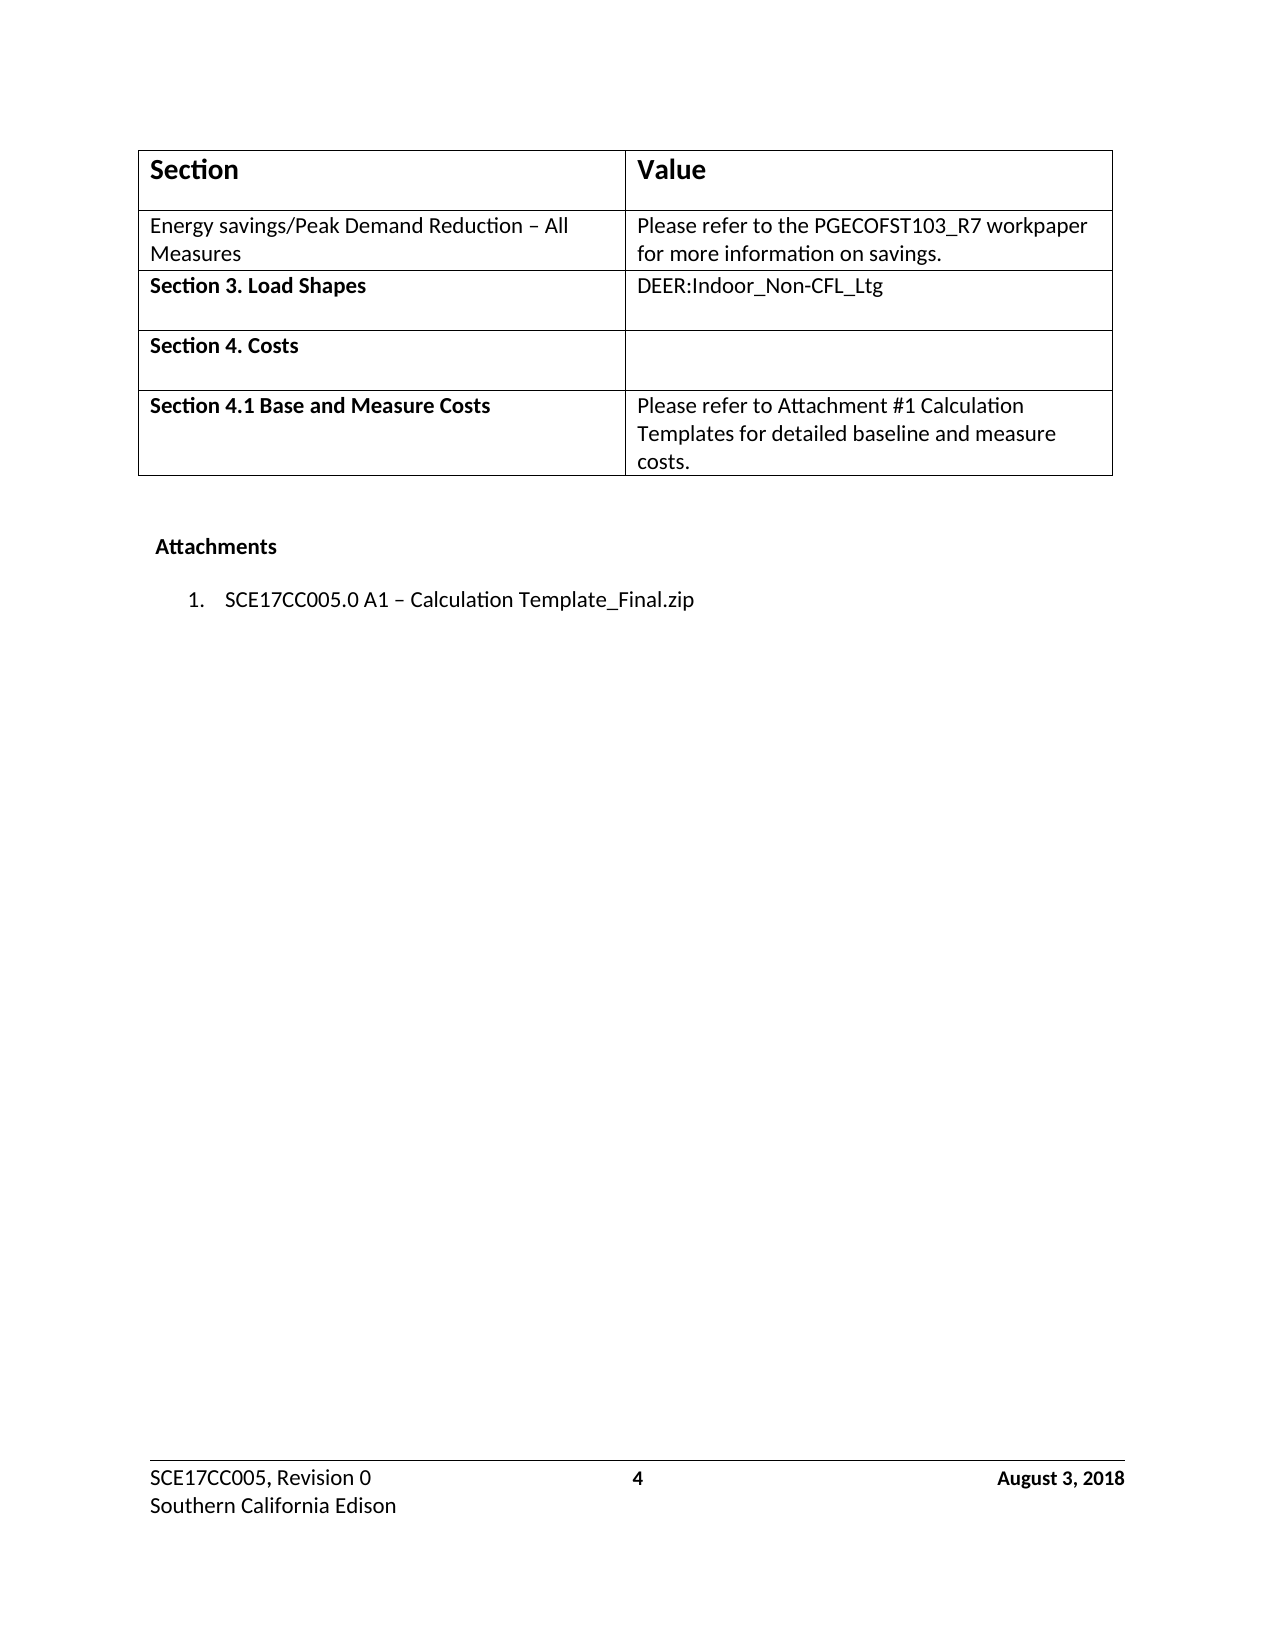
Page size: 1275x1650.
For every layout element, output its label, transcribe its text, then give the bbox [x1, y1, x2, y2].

table_cell Energy savings/Peak Demand Reduction – All Measures [139, 211, 625, 270]
table_header Section [139, 151, 625, 210]
table_cell Please refer to the PGECOFST103_R7 workpaper for more information on savings. [626, 211, 1112, 270]
table_cell Section 4.1 Base and Measure Costs [139, 391, 625, 475]
text Attachments [150, 532, 1125, 560]
table_cell [626, 331, 1112, 390]
table_header Value [626, 151, 1112, 210]
table_cell Section 4. Costs [139, 331, 625, 390]
table_cell Please refer to Attachment #1 Calculation Templates for detailed baseline and measure costs. [626, 391, 1112, 475]
table_cell Section 3. Load Shapes [139, 271, 625, 330]
list SCE17CC005.0 A1 – Calculation Template_Final.zip [187, 585, 1125, 613]
table_cell DEER:Indoor_Non-CFL_Ltg [626, 271, 1112, 330]
